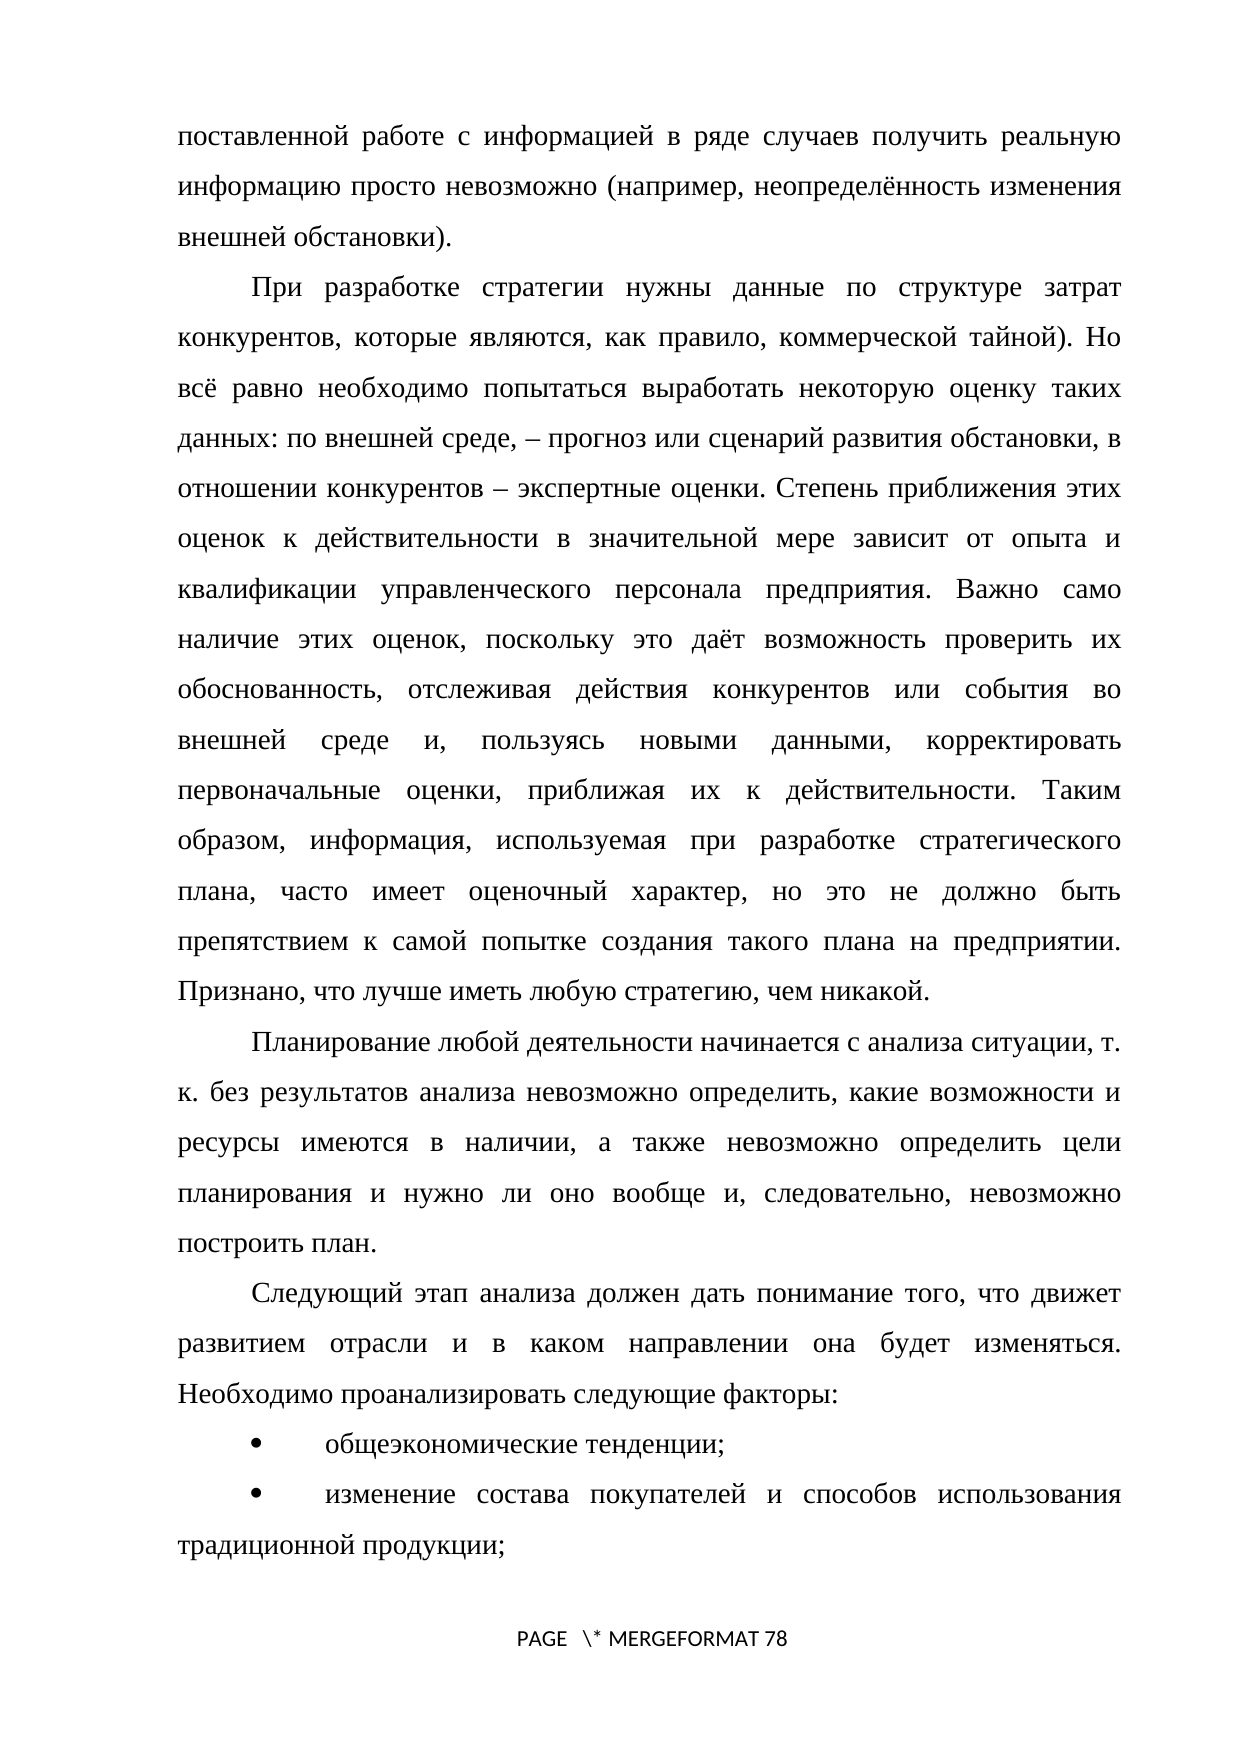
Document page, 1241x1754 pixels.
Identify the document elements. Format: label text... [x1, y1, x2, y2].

list изменение состава покупателей и способов использования традиционной продукции; [177, 1477, 1122, 1561]
text Следующий этап анализа должен дать понимание того, что движет развитием отрасли и в каком направлении она будет изменяться. Необходимо проанализировать следующие факторы: [177, 1275, 1122, 1409]
text Планирование любой деятельности начинается с анализа ситуации, т. к. без результатов анализа невозможно определить, какие возможности и ресурсы имеются в наличии, а также невозможно определить цели планирования и нужно ли оно вообще и, следовательно, невозможно построить план. [177, 1024, 1122, 1258]
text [177, 118, 1122, 252]
text При разработке стратегии нужны данные по структуре затрат конкурентов, которые являются, как правило, коммерческой тайной). Но всё равно необходимо попытаться выработать некоторую оценку таких данных: по внешней среде, – прогноз или сценарий развития обстановки, в отношении конкурентов – экспертные оценки. Степень приближения этих оценок к действительности в значительной мере зависит от опыта и квалификации управленческого персонала предприятия. Важно само наличие этих оценок, поскольку это даёт возможность проверить их обоснованность, отслеживая действия конкурентов или события во внешней среде и, пользуясь новыми данными, корректировать первоначальные оценки, приближая их к действительности. Таким образом, информация, используемая при разработке стратегического плана, часто имеет оценочный характер, но это не должно быть препятствием к самой попытке создания такого плана на предприятии. Признано, что лучше иметь любую стратегию, чем никакой. [177, 269, 1122, 1007]
list общеэкономические тенденции; [177, 1426, 1122, 1460]
